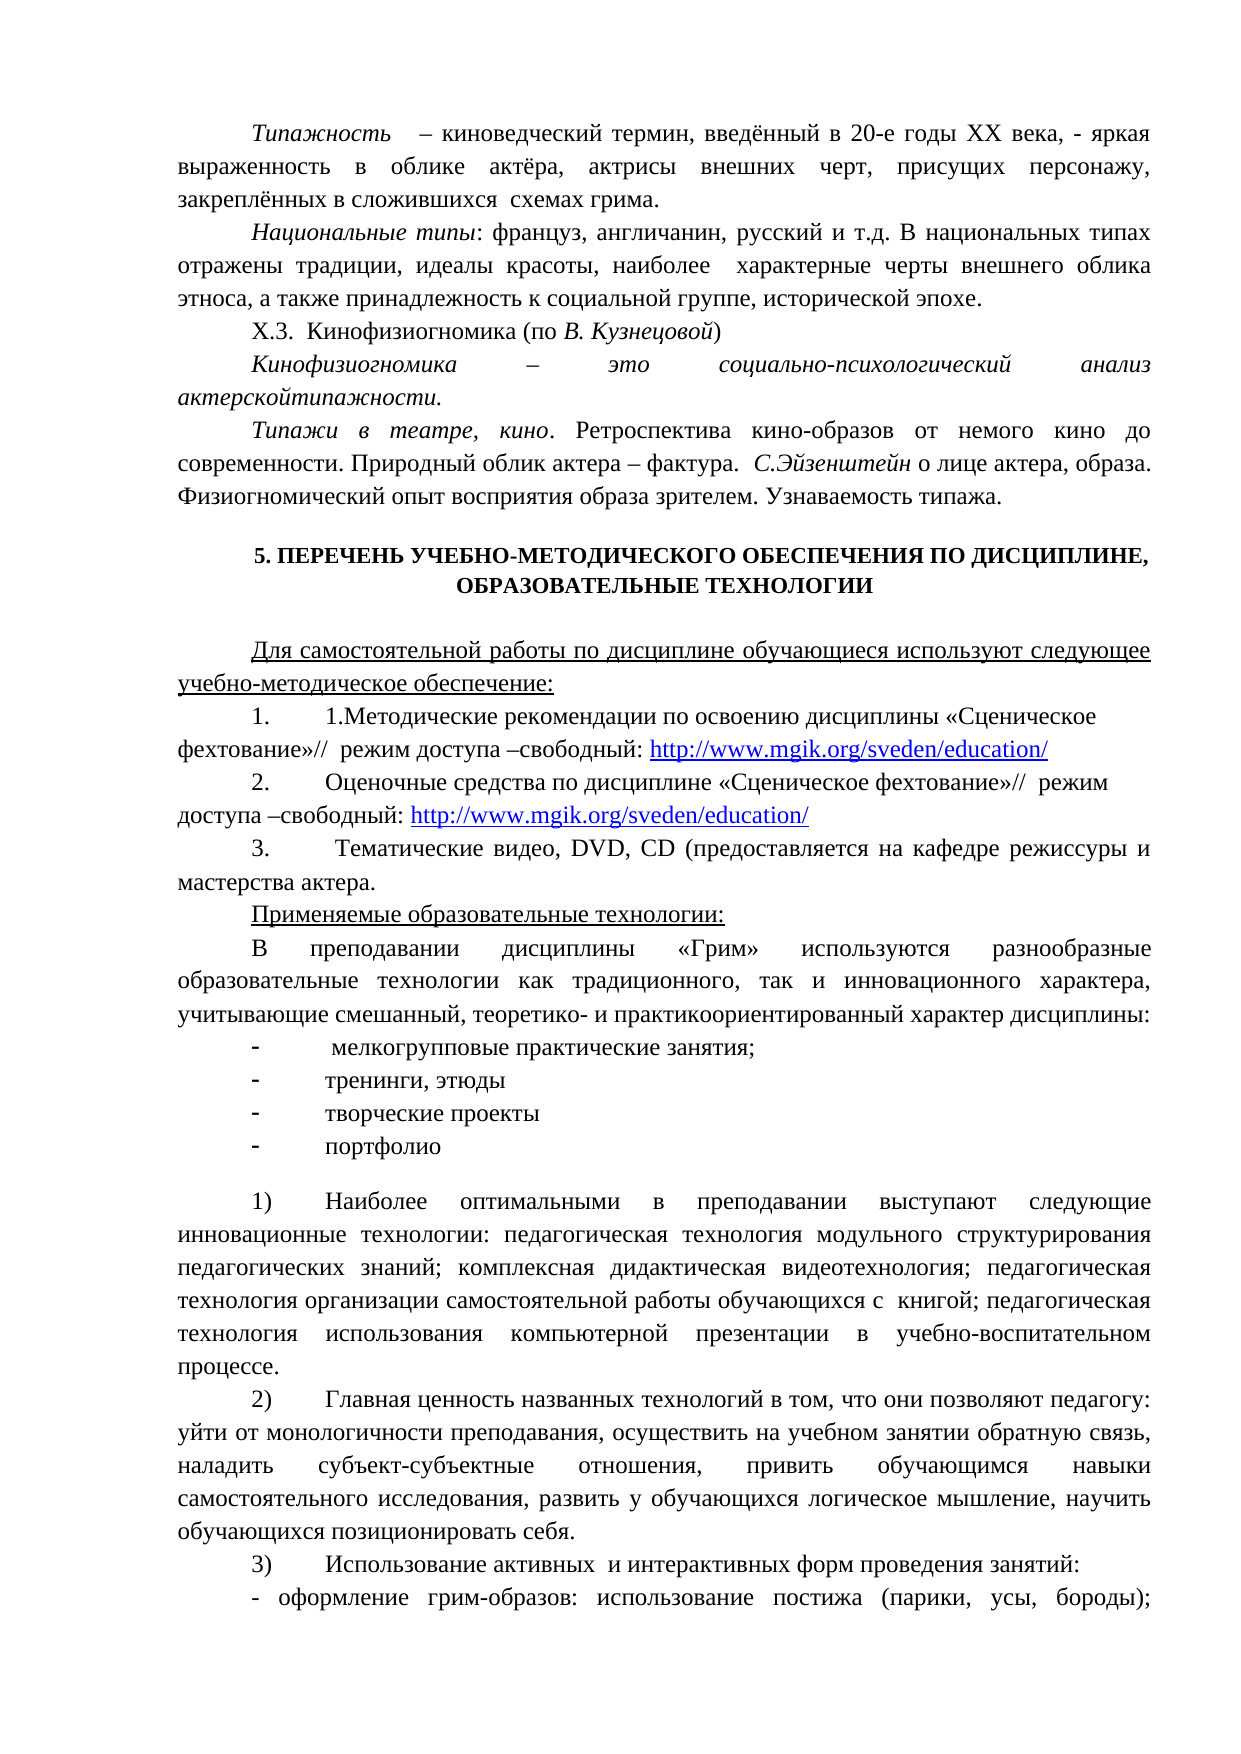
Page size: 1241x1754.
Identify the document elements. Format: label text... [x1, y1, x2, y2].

text Применяемые образовательные технологии: [177, 899, 1152, 928]
text Главная ценность названных технологий в том, что они позволяют педагогу: уйти от монологичности преподавания, осуществить на учебном занятии обратную связь, наладить субъект-субъектные отношения, привить обучающимся навыки самостоятельного исследования, развить у обучающихся логическое мышление, научить обучающихся позиционировать себя. [177, 1384, 1152, 1545]
list 1.Методические рекомендации по освоению дисциплины «Сценическое фехтование»// режим доступа –свободный: http://www.mgik.org/sveden/education/ [177, 701, 1152, 763]
list творческие проекты [177, 1098, 1152, 1126]
text Наиболее оптимальными в преподавании выступают следующие инновационные технологии: педагогическая технология модульного структурирования педагогических знаний; комплексная дидактическая видеотехнология; педагогическая технология организации самостоятельной работы обучающихся с книгой; педагогическая технология использования компьютерной презентации в учебно-воспитательном процессе. [177, 1186, 1152, 1379]
text Национальные типы: француз, англичанин, русский и т.д. В национальных типах отражены традиции, идеалы красоты, наиболее характерные черты внешнего облика этноса, а также принадлежность к социальной группе, исторической эпохе. [177, 217, 1152, 312]
subtitle 5. ПЕРЕЧЕНЬ УЧЕБНО-МЕТОДИЧЕСКОГО ОБЕСПЕЧЕНИЯ ПО ДИСЦИПЛИНЕ, ОБРАЗОВАТЕЛЬНЫЕ ТЕХНОЛОГИИ [177, 542, 1152, 598]
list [177, 1582, 1152, 1611]
text В преподавании дисциплины «Грим» используются разнообразные образовательные технологии как традиционного, так и инновационного характера, учитывающие смешанный, теоретико- и практикоориентированный характер дисциплины: [177, 933, 1152, 1027]
text Использование активных и интерактивных форм проведения занятий: [177, 1549, 1152, 1578]
list Оценочные средства по дисциплине «Сценическое фехтование»// режим доступа –свободный: http://www.mgik.org/sveden/education/ [177, 767, 1152, 829]
list портфолио [177, 1131, 1152, 1159]
text Х.3. Кинофизиогномика (по В. Кузнецовой) [177, 316, 1152, 345]
text Кинофизиогномика – это социально-психологический анализ актерскойтипажности. [177, 349, 1152, 411]
text Типажи в театре, кино. Ретроспектива кино-образов от немого кино до современности. Природный облик актера – фактура. С.Эйзенштейн о лице актера, образа. Физиогномический опыт восприятия образа зрителем. Узнаваемость типажа. [177, 415, 1152, 510]
list Тематические видео, DVD, CD (предоставляется на кафедре режиссуры и мастерства актера. [177, 833, 1152, 895]
list мелкогрупповые практические занятия; [177, 1032, 1152, 1060]
text Для самостоятельной работы по дисциплине обучающиеся используют следующее учебно-методическое обеспечение: [177, 635, 1152, 697]
list тренинги, этюды [177, 1065, 1152, 1093]
text Типажность – киноведческий термин, введённый в 20-е годы ХХ века, - яркая выраженность в облике актёра, актрисы внешних черт, присущих персонажу, закреплённых в сложившихся схемах грима. [177, 118, 1152, 213]
